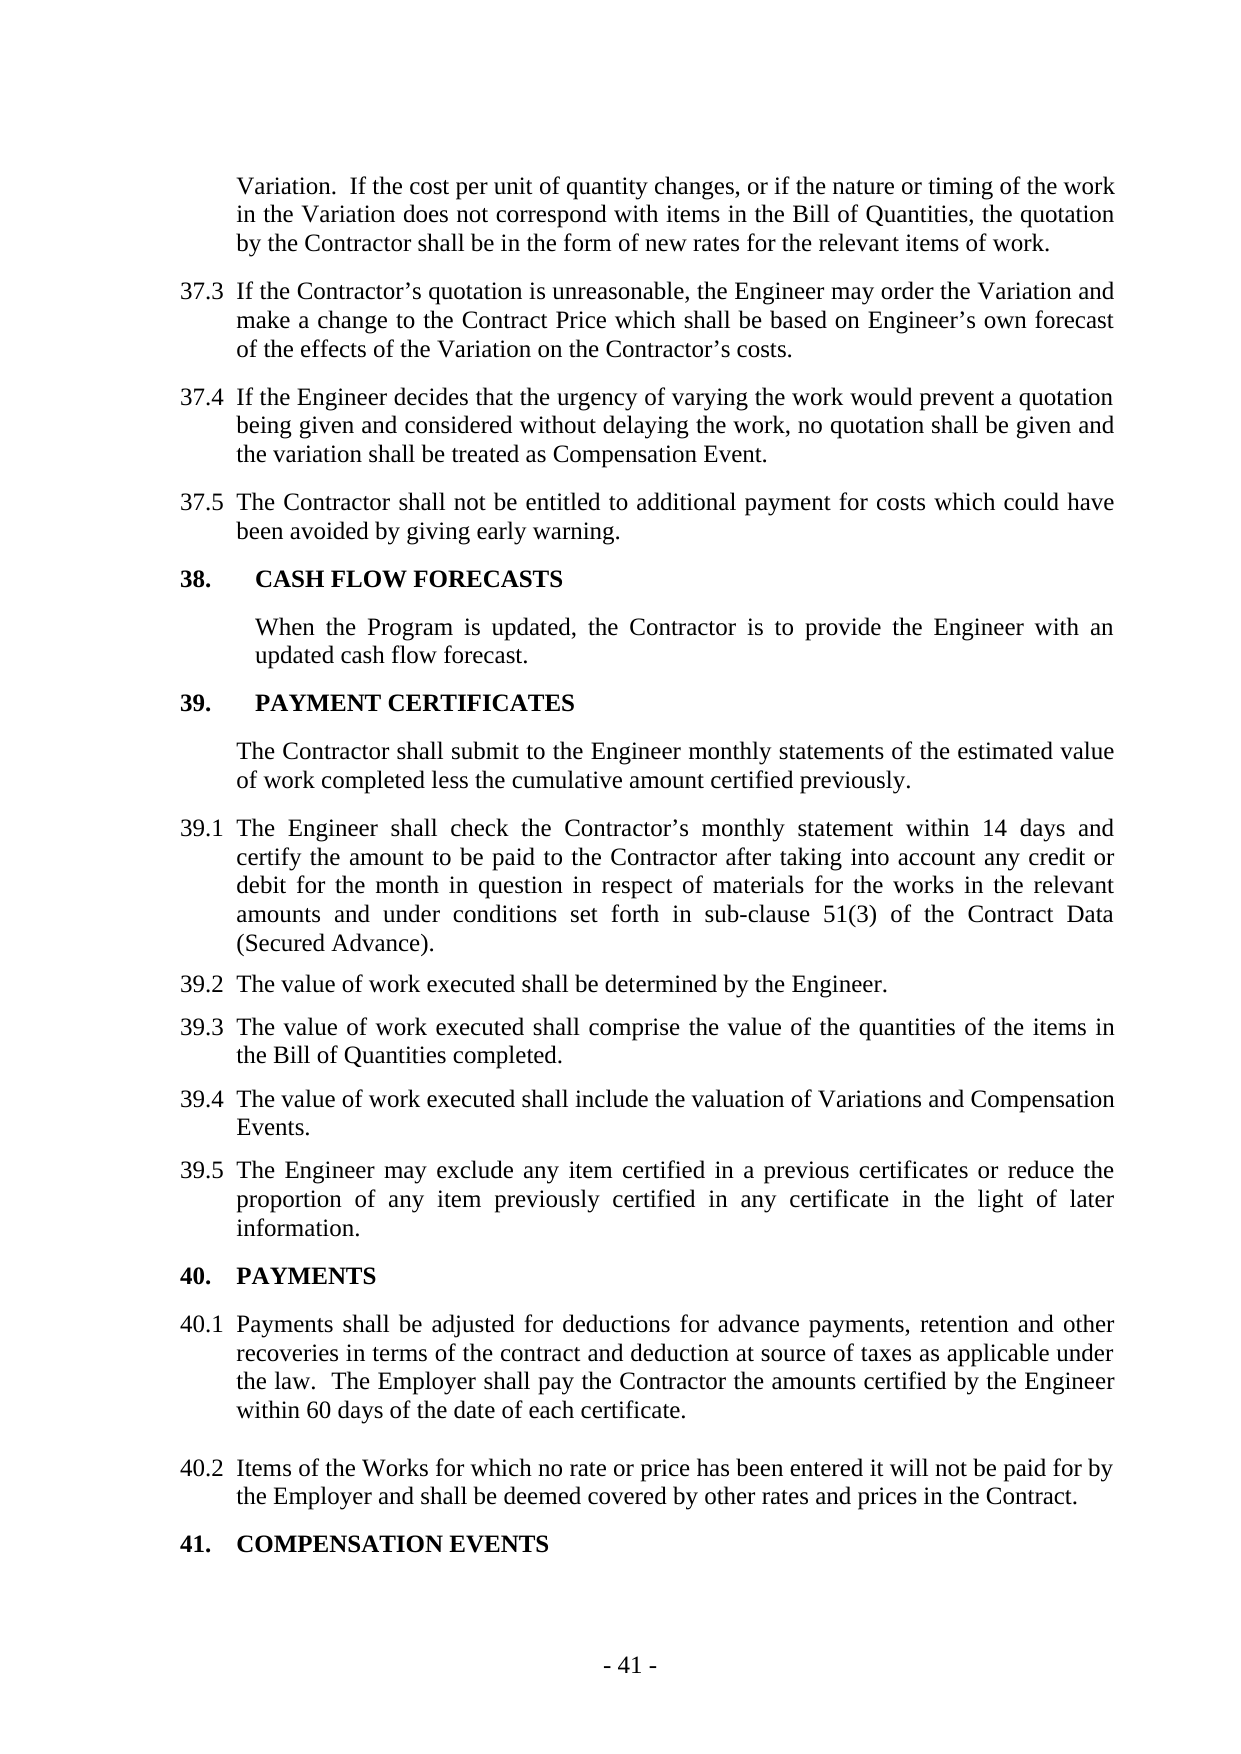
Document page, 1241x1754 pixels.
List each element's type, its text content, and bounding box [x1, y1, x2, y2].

list The value of work executed shall include the valuation of Variations and Compensation Events. [180, 1084, 1115, 1141]
list The value of work executed shall comprise the value of the quantities of the items in the Bill of Quantities completed. [180, 1012, 1115, 1069]
list If the Engineer decides that the urgency of varying the work would prevent a quotation being given and considered without delaying the work, no quotation shall be given and the variation shall be treated as Compensation Event. [180, 382, 1115, 468]
text 38. CASH FLOW FORECASTS [180, 564, 1115, 592]
list The Engineer may exclude any item certified in a previous certificates or reduce the proportion of any item previously certified in any certificate in the light of later information. [180, 1156, 1115, 1242]
list Items of the Works for which no rate or price has been entered it will not be paid for by the Employer and shall be deemed covered by other rates and prices in the Contract. [180, 1453, 1115, 1510]
list The Engineer shall check the Contractor’s monthly statement within 14 days and certify the amount to be paid to the Contractor after taking into account any credit or debit for the month in question in respect of materials for the works in the relevant amounts and under conditions set forth in sub-clause 51(3) of the Contract Data (Secured Advance). [180, 813, 1115, 957]
list Payments shall be adjusted for deductions for advance payments, retention and other recoveries in terms of the contract and deduction at source of taxes as applicable under the law. The Employer shall pay the Contractor the amounts certified by the Engineer within 60 days of the date of each certificate. [180, 1309, 1115, 1424]
text 39. PAYMENT CERTIFICATES [180, 688, 1115, 717]
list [180, 171, 1115, 257]
list If the Contractor’s quotation is unreasonable, the Engineer may order the Variation and make a change to the Contract Price which shall be based on Engineer’s own forecast of the effects of the Variation on the Contractor’s costs. [180, 276, 1115, 362]
text When the Program is updated, the Contractor is to provide the Engineer with an updated cash flow forecast. [255, 612, 1115, 669]
text 40. PAYMENTS [180, 1261, 1115, 1290]
list The Contractor shall not be entitled to additional payment for costs which could have been avoided by giving early warning. [180, 487, 1115, 544]
list COMPENSATION EVENTS [180, 1529, 1115, 1558]
list The value of work executed shall be determined by the Engineer. [180, 969, 1115, 997]
text The Contractor shall submit to the Engineer monthly statements of the estimated value of work completed less the cumulative amount certified previously. [236, 736, 1115, 794]
